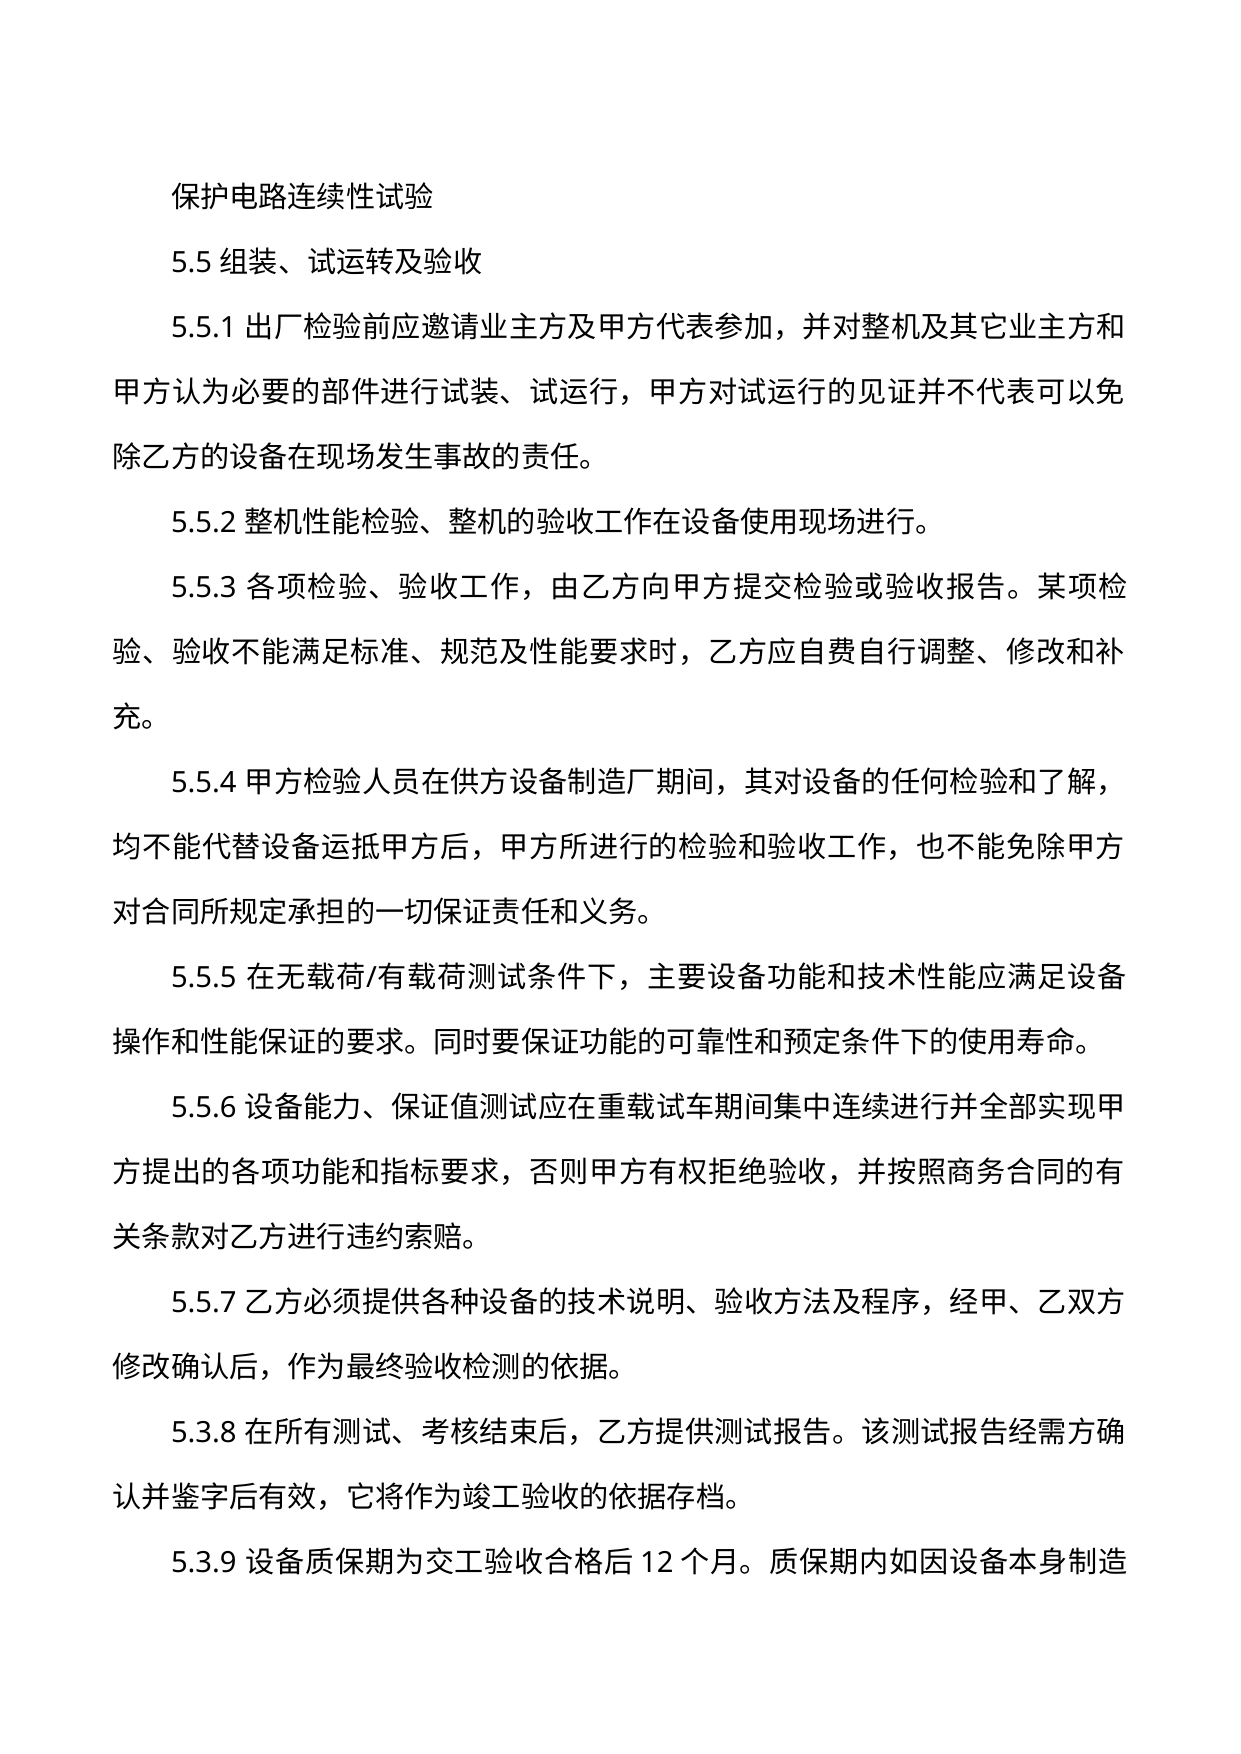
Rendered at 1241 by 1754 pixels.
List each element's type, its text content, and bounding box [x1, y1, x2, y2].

text 5.5.4 甲方检验人员在供方设备制造厂期间，其对设备的任何检验和了解，均不能代替设备运抵甲方后，甲方所进行的检验和验收工作，也不能免除甲方对合同所规定承担的一切保证责任和义务。 [112, 747, 1128, 942]
text 5.5.3 各项检验、验收工作，由乙方向甲方提交检验或验收报告。某项检验、验收不能满足标准、规范及性能要求时，乙方应自费自行调整、修改和补充。 [112, 552, 1128, 747]
text 5.3.8 在所有测试、考核结束后，乙方提供测试报告。该测试报告经需方确认并鉴字后有效，它将作为竣工验收的依据存档。 [112, 1397, 1128, 1527]
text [112, 1527, 1128, 1592]
text 5.5.1 出厂检验前应邀请业主方及甲方代表参加，并对整机及其它业主方和甲方认为必要的部件进行试装、试运行，甲方对试运行的见证并不代表可以免除乙方的设备在现场发生事故的责任。 [112, 292, 1128, 487]
text 5.5 组装、试运转及验收 [112, 227, 1128, 292]
text 5.5.2 整机性能检验、整机的验收工作在设备使用现场进行。 [112, 487, 1128, 552]
text 5.5.5 在无载荷/有载荷测试条件下，主要设备功能和技术性能应满足设备操作和性能保证的要求。同时要保证功能的可靠性和预定条件下的使用寿命。 [112, 942, 1128, 1072]
text 5.5.7 乙方必须提供各种设备的技术说明、验收方法及程序，经甲、乙双方修改确认后，作为最终验收检测的依据。 [112, 1267, 1128, 1397]
text 保护电路连续性试验 [112, 162, 1128, 227]
text 5.5.6 设备能力、保证值测试应在重载试车期间集中连续进行并全部实现甲方提出的各项功能和指标要求，否则甲方有权拒绝验收，并按照商务合同的有关条款对乙方进行违约索赔。 [112, 1072, 1128, 1267]
